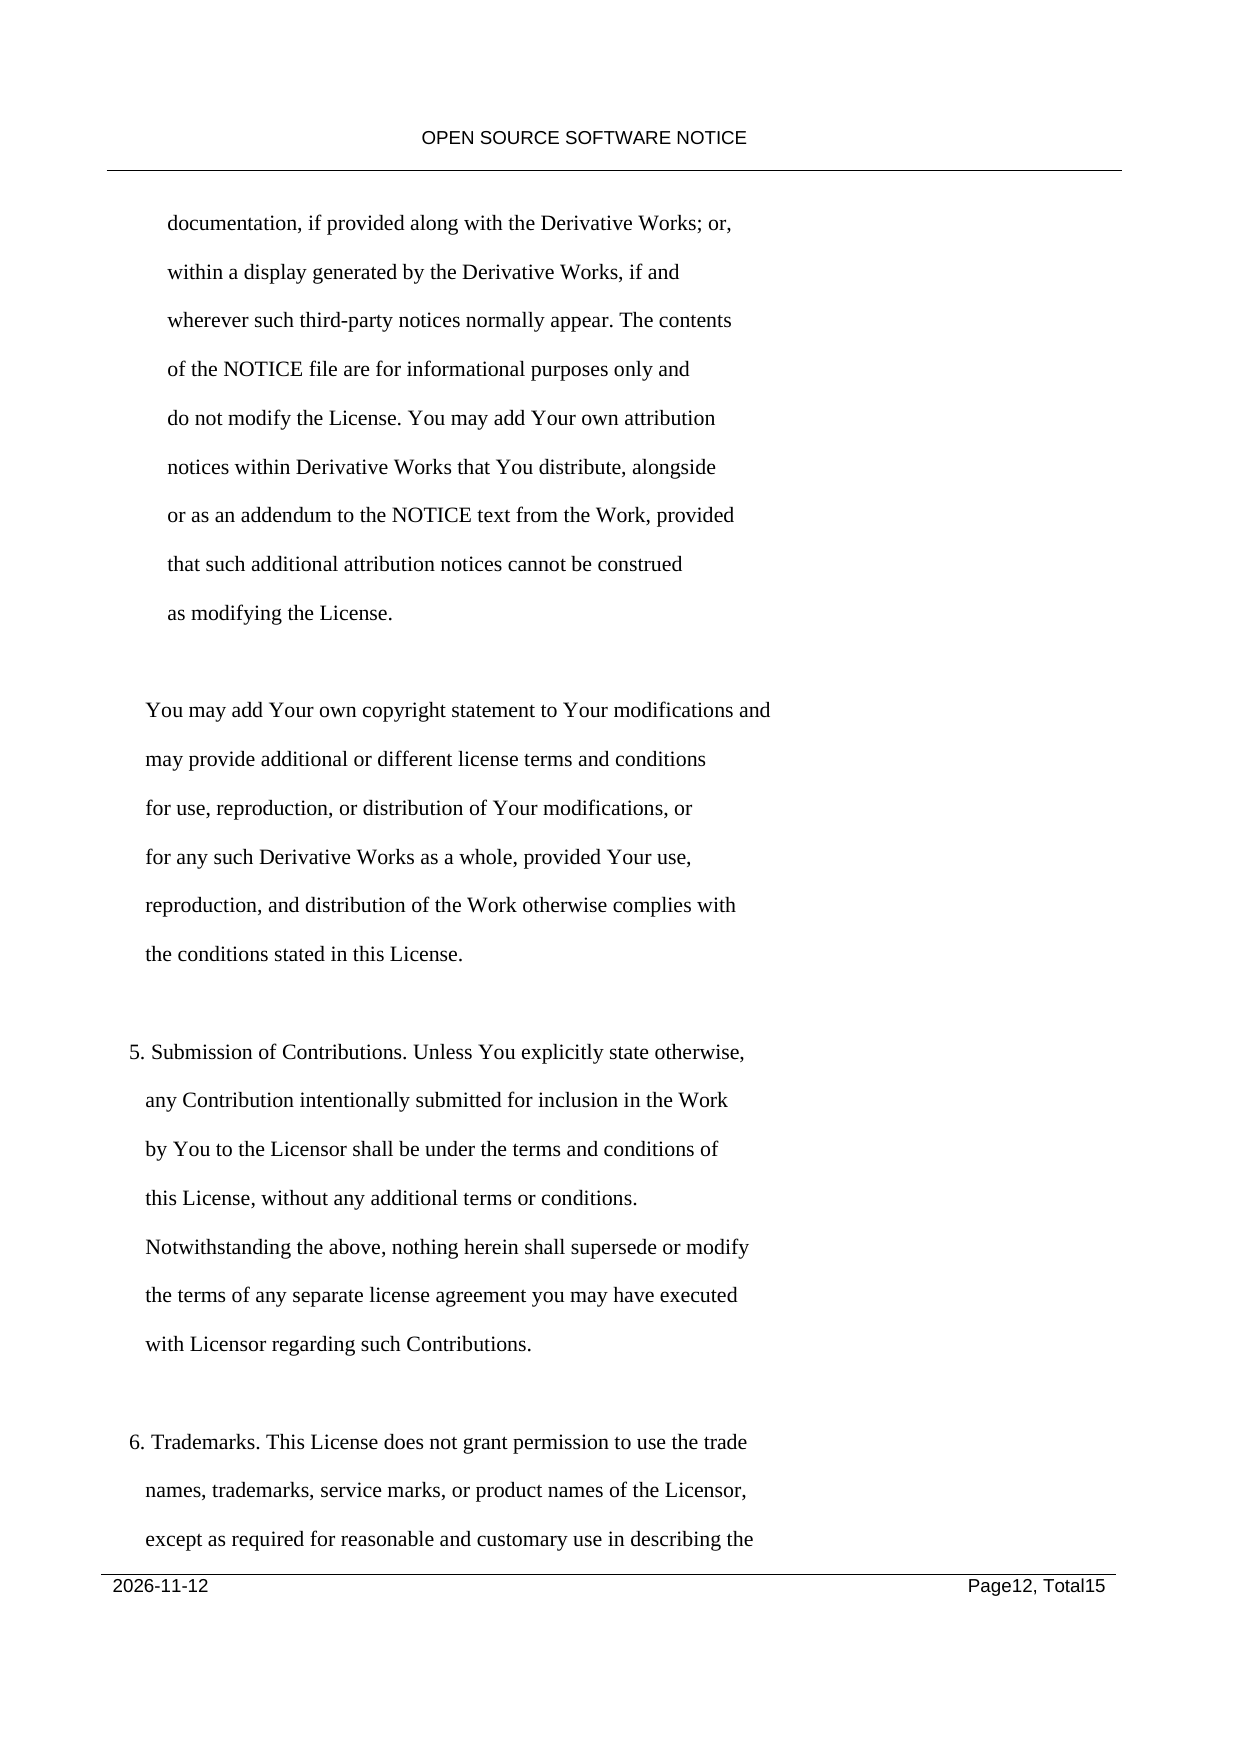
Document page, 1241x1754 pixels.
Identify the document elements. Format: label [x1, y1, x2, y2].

text [112, 206, 1128, 1555]
